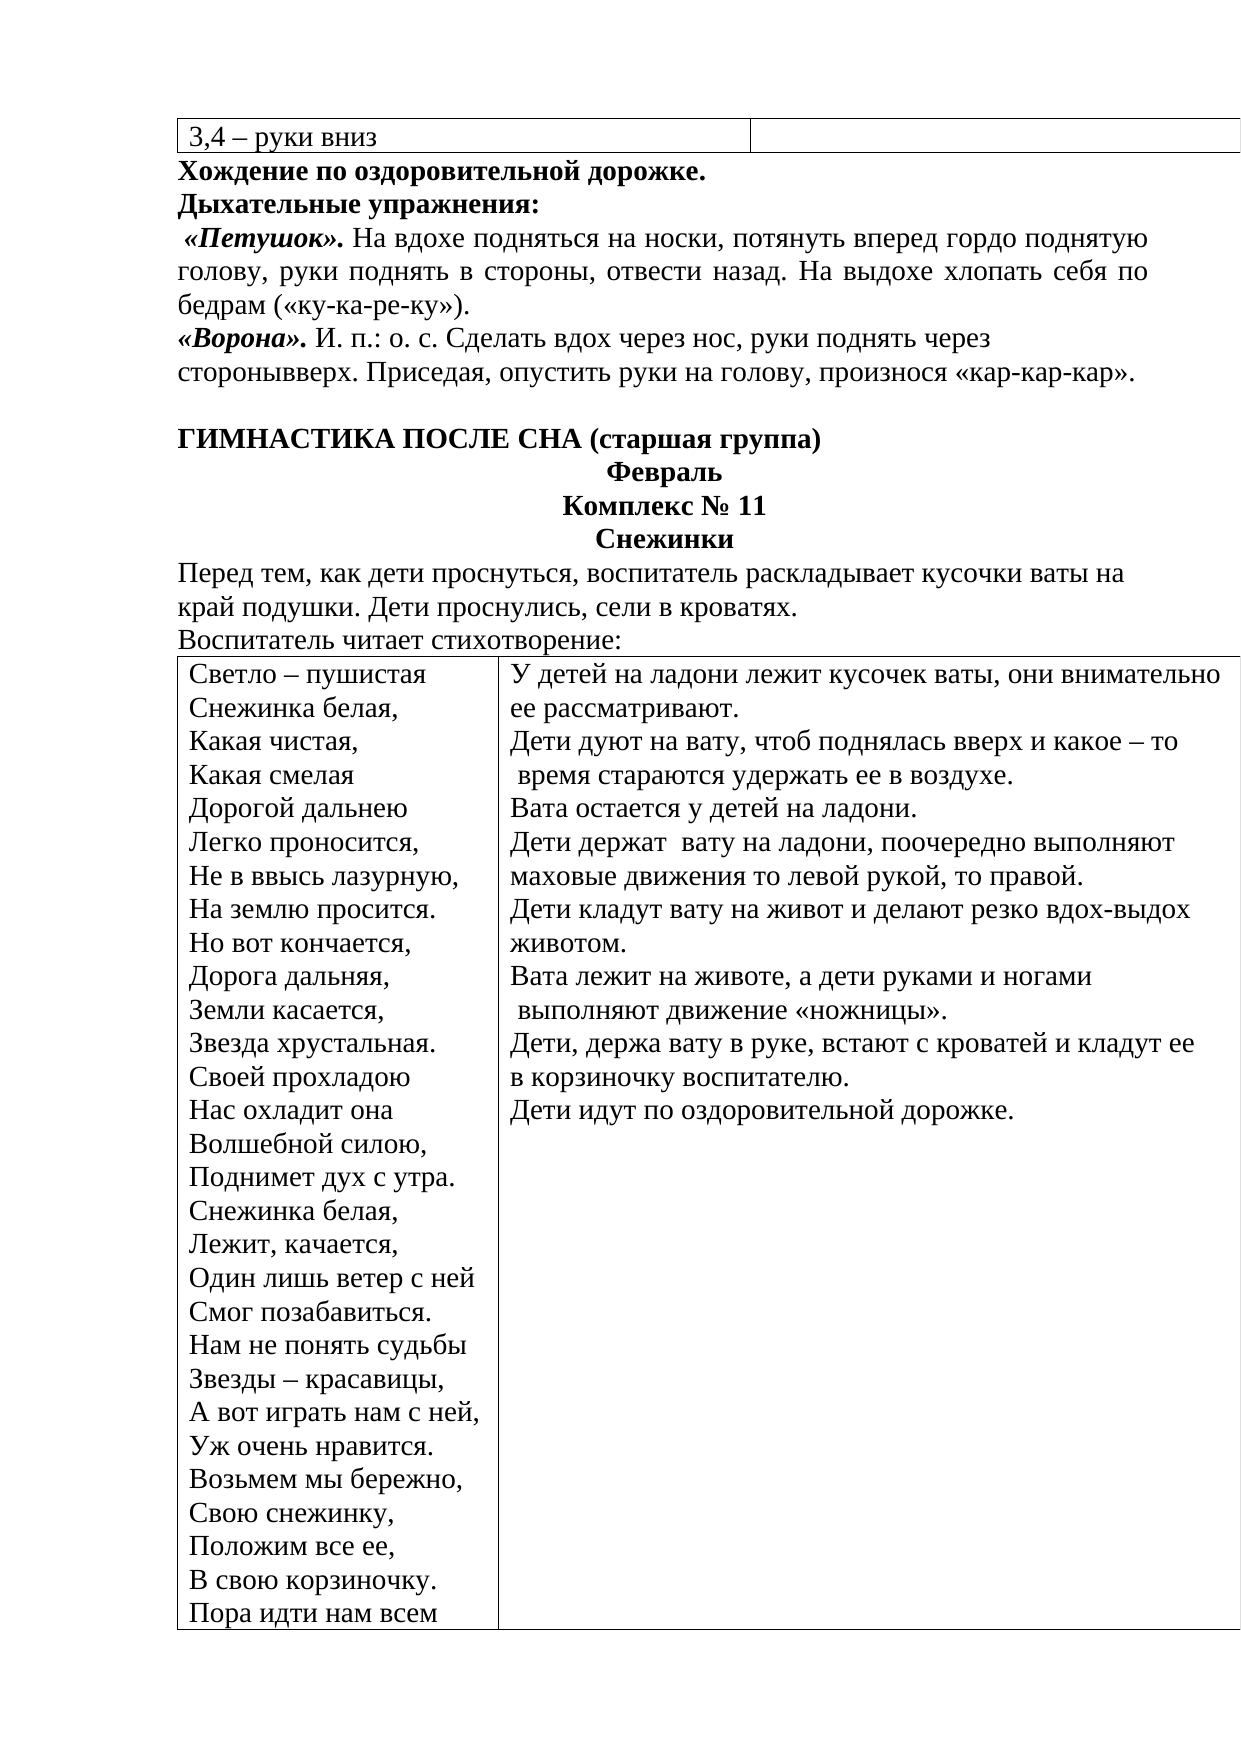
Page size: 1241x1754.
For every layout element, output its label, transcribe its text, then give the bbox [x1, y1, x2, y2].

text Комплекс № 11 [177, 488, 1152, 522]
text Перед тем, как дети проснуться, воспитатель раскладывает кусочки ваты на край подушки. Дети проснулись, сели в кроватях. [177, 555, 1152, 622]
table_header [178, 657, 498, 1629]
text Воспитатель читает стихотворение: [177, 622, 1152, 656]
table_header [178, 119, 750, 152]
text «Петушок». На вдохе подняться на носки, потянуть вперед гордо поднятую голову, руки поднять в стороны, отвести назад. На выдохе хлопать себя по бедрам («ку-ка-ре-ку»). [177, 220, 1149, 320]
text Дыхательные упражнения: [177, 186, 1149, 220]
text Февраль [177, 454, 1152, 488]
text «Ворона». И. п.: о. с. Сделать вдох через нос, руки поднять через сторонывверх. Приседая, опустить руки на голову, произнося «кар-кар-кар». ГИМНАСТИКА ПОСЛЕ СНА (старшая группа) [177, 320, 1152, 454]
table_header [499, 657, 1240, 1629]
text Снежинки [177, 522, 1152, 555]
text Хождение по оздоровительной дорожке. [177, 153, 1152, 186]
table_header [751, 119, 1240, 152]
